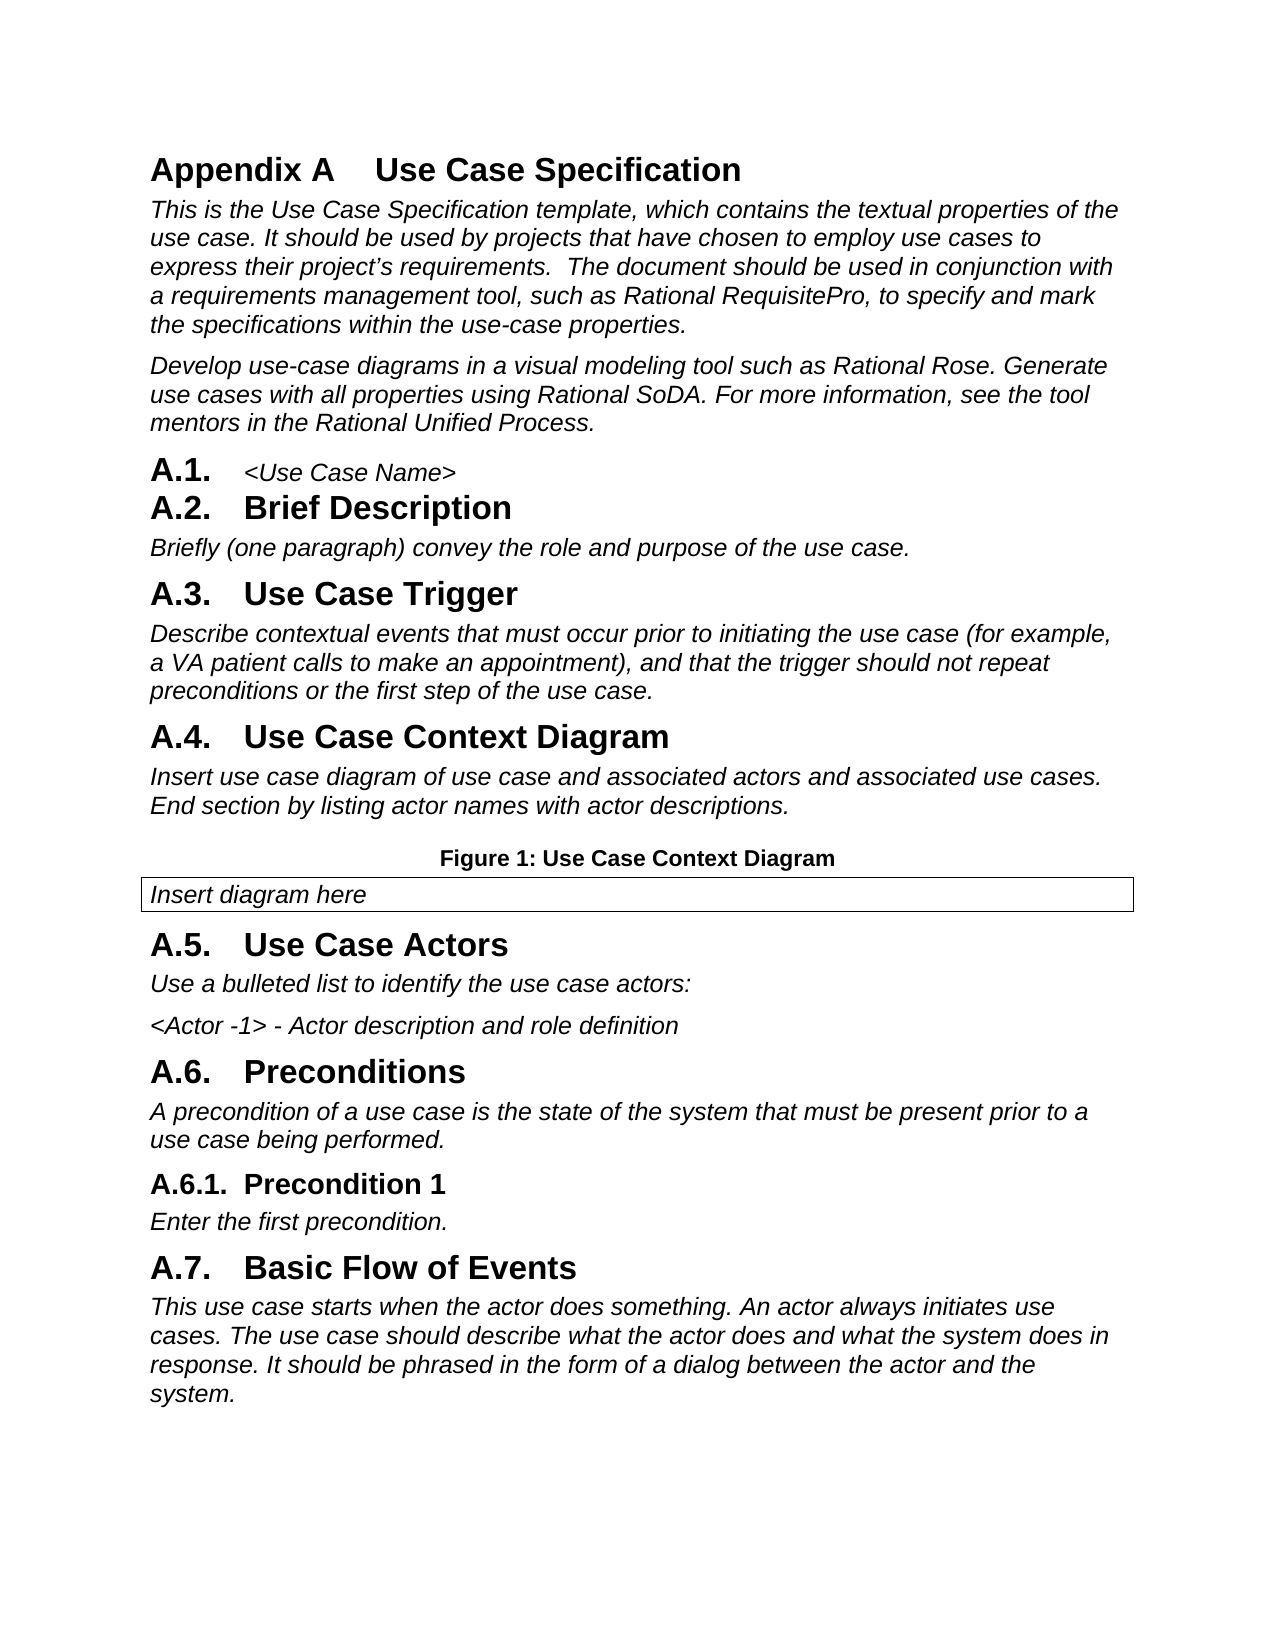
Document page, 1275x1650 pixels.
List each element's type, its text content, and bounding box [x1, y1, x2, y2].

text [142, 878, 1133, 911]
text This is the Use Case Specification template, which contains the textual properties of the use case. It should be used by projects that have chosen to employ use cases to express their project’s requirements. The document should be used in conjunction with a requirements management tool, such as Rational RequisitePro, to specify and mark the specifications within the use-case properties. [150, 195, 1125, 338]
text Describe contextual events that must occur prior to initiating the use case (for example, a VA patient calls to make an appointment), and that the trigger should not repeat preconditions or the first step of the use case. [150, 619, 1125, 705]
text <Use Case Name> [150, 450, 1125, 488]
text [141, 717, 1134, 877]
text Use Case Trigger [150, 574, 1125, 612]
text Develop use-case diagrams in a visual modeling tool such as Rational Rose. Generate use cases with all properties using Rational SoDA. For more information, see the tool mentors in the Rational Unified Process. [150, 351, 1125, 437]
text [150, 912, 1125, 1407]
text Briefly (one paragraph) convey the role and purpose of the use case. [150, 533, 1125, 562]
text Brief Description [150, 488, 1125, 527]
list Appendix A Use Case Specification [150, 150, 1125, 188]
